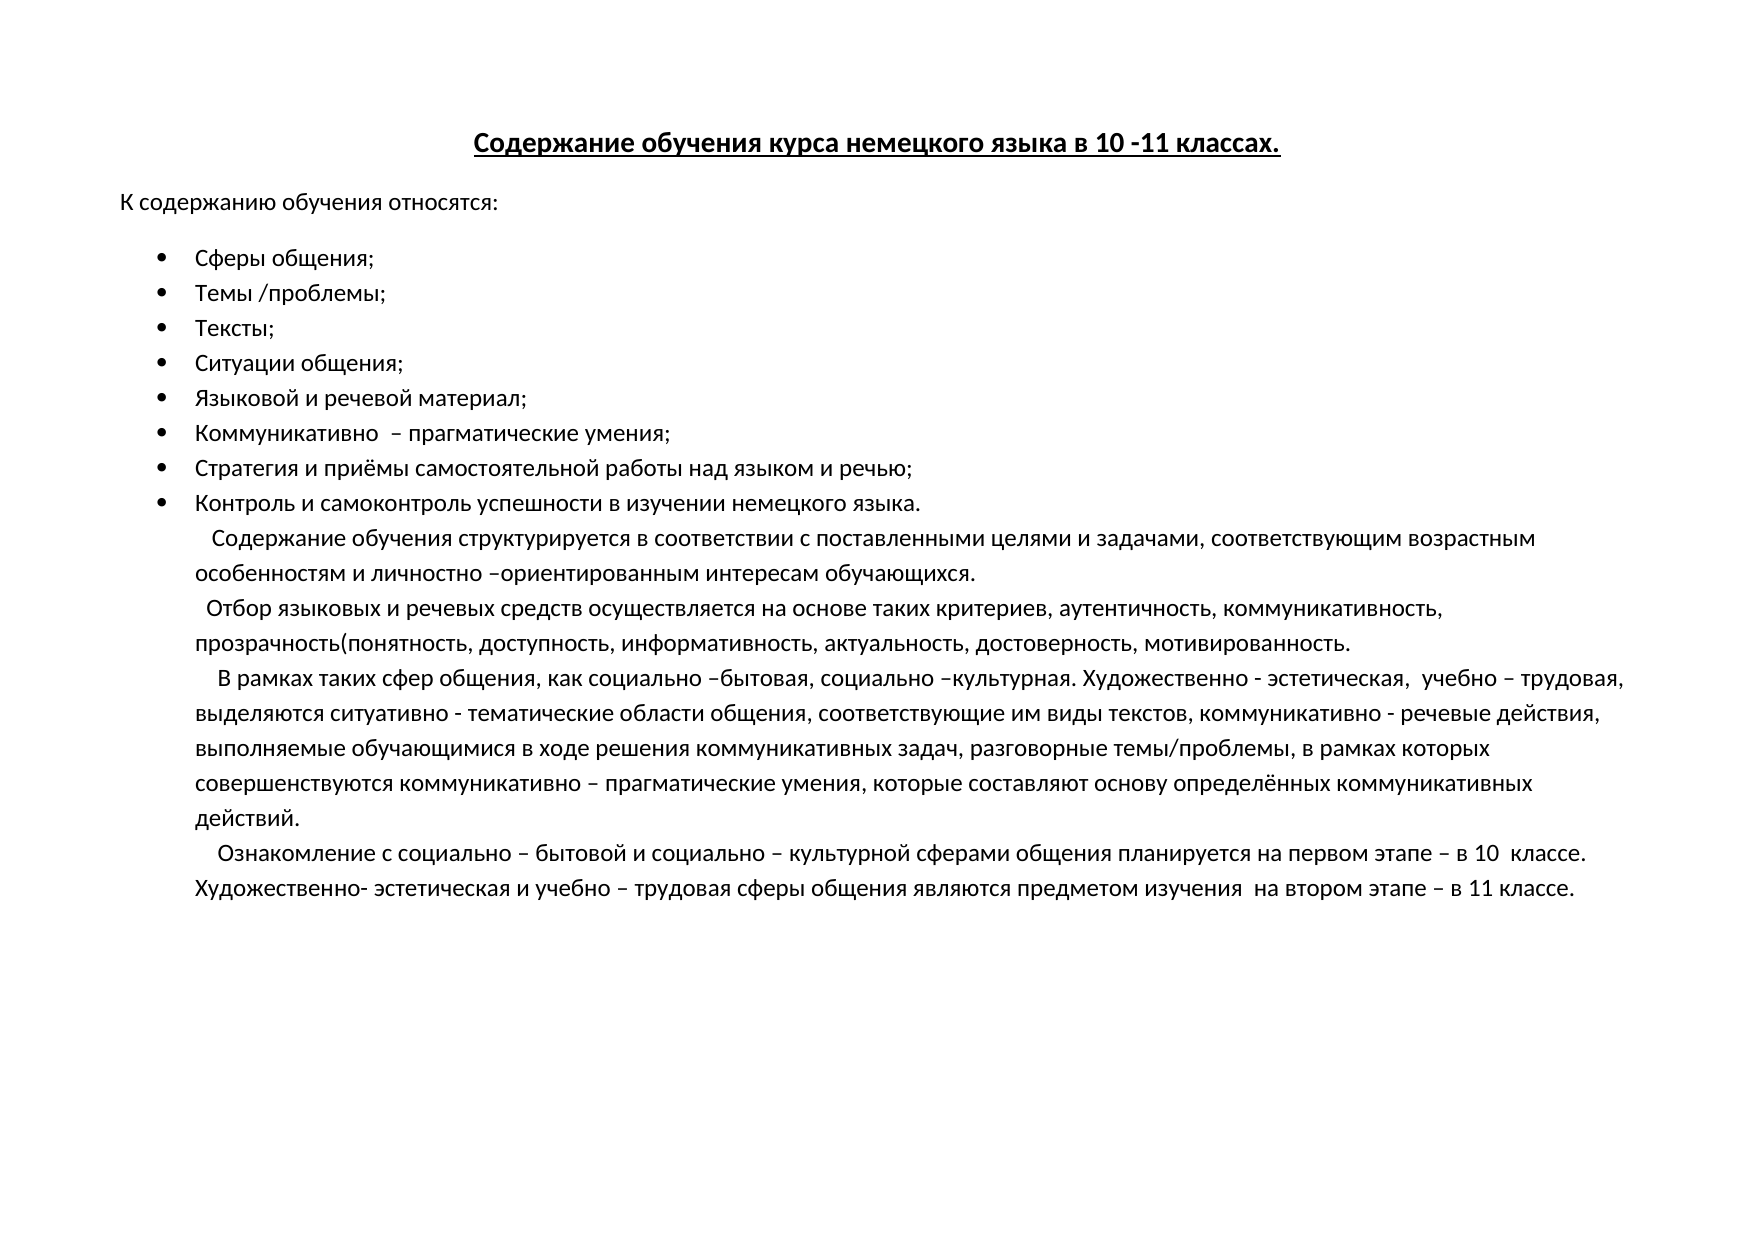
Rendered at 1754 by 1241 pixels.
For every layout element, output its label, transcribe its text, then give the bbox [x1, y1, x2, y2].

list Содержание обучения структурируется в соответствии с поставленными целями и задачами, соответствующим возрастным особенностям и личностно –ориентированным интересам обучающихся. [195, 522, 1634, 588]
list Сферы общения; [157, 242, 1634, 273]
list Ознакомление с социально – бытовой и социально – культурной сферами общения планируется на первом этапе – в 10 классе. [195, 837, 1634, 868]
list Художественно- эстетическая и учебно – трудовая сферы общения являются предметом изучения на втором этапе – в 11 классе. [195, 872, 1634, 903]
text Содержание обучения курса немецкого языка в 10 -11 классах. [120, 124, 1634, 160]
text К содержанию обучения относятся: [120, 186, 1634, 217]
list В рамках таких сфер общения, как социально –бытовая, социально –культурная. Художественно - эстетическая, учебно – трудовая, выделяются ситуативно - тематические области общения, соответствующие им виды текстов, коммуникативно - речевые действия, выполняемые обучающимися в ходе решения коммуникативных задач, разговорные темы/проблемы, в рамках которых совершенствуются коммуникативно – прагматические умения, которые составляют основу определённых коммуникативных действий. [195, 662, 1634, 833]
list Контроль и самоконтроль успешности в изучении немецкого языка. [157, 487, 1634, 518]
list Языковой и речевой материал; [157, 382, 1634, 413]
list Стратегия и приёмы самостоятельной работы над языком и речью; [157, 452, 1634, 483]
list Темы /проблемы; [157, 277, 1634, 308]
list Ситуации общения; [157, 347, 1634, 378]
list Отбор языковых и речевых средств осуществляется на основе таких критериев, аутентичность, коммуникативность, прозрачность(понятность, доступность, информативность, актуальность, достоверность, мотивированность. [195, 592, 1634, 658]
list Коммуникативно – прагматические умения; [157, 417, 1634, 448]
list Тексты; [157, 312, 1634, 343]
